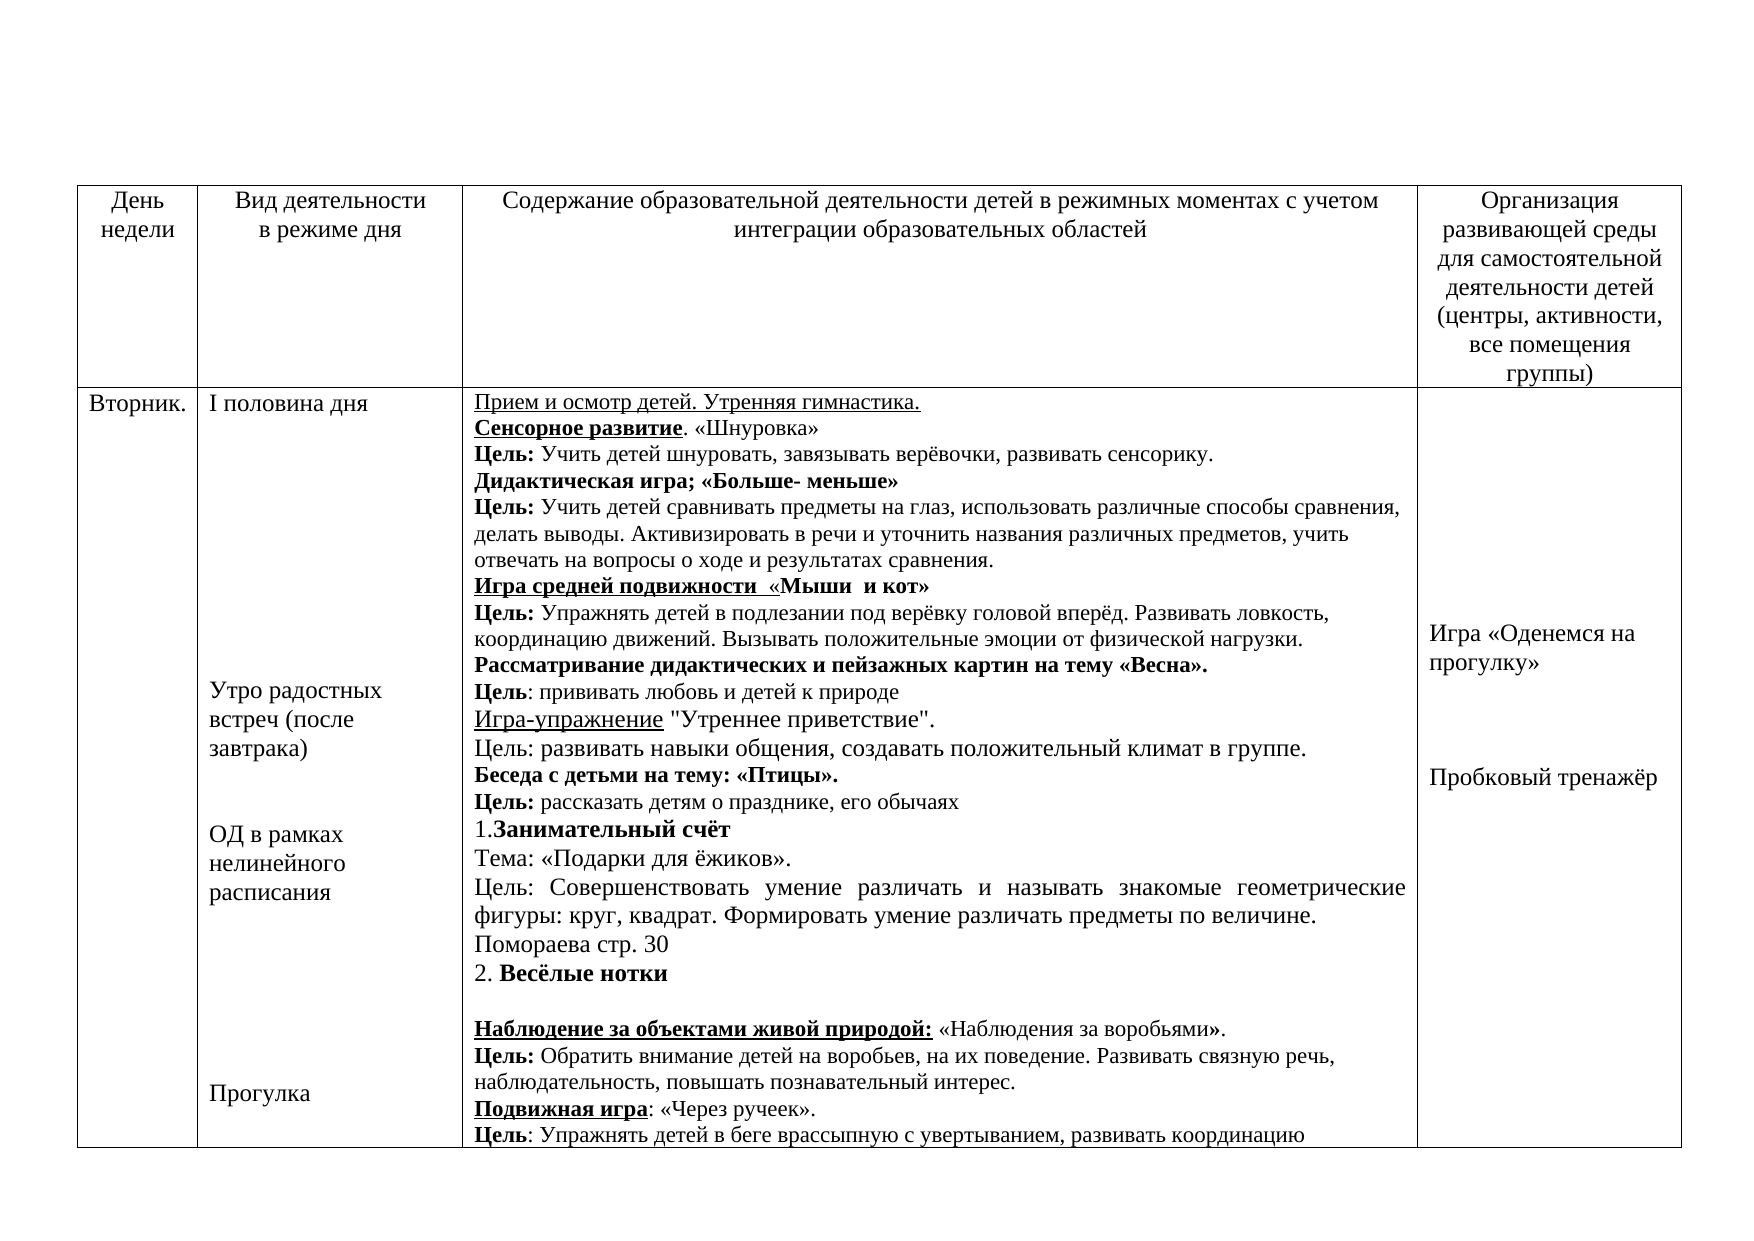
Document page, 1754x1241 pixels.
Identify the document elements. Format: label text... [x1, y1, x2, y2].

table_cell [463, 388, 1417, 1147]
table_header Организация развивающей среды для самостоятельной деятельности детей (центры, активности, все помещения группы) [1418, 186, 1681, 387]
table_header День недели [78, 186, 197, 387]
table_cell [1418, 388, 1681, 1147]
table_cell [198, 388, 462, 1147]
table_header Содержание образовательной деятельности детей в режимных моментах с учетом интеграции образовательных областей [463, 186, 1417, 387]
table_header Вид деятельности в режиме дня [198, 186, 462, 387]
table_cell Вторник. [78, 388, 197, 1147]
